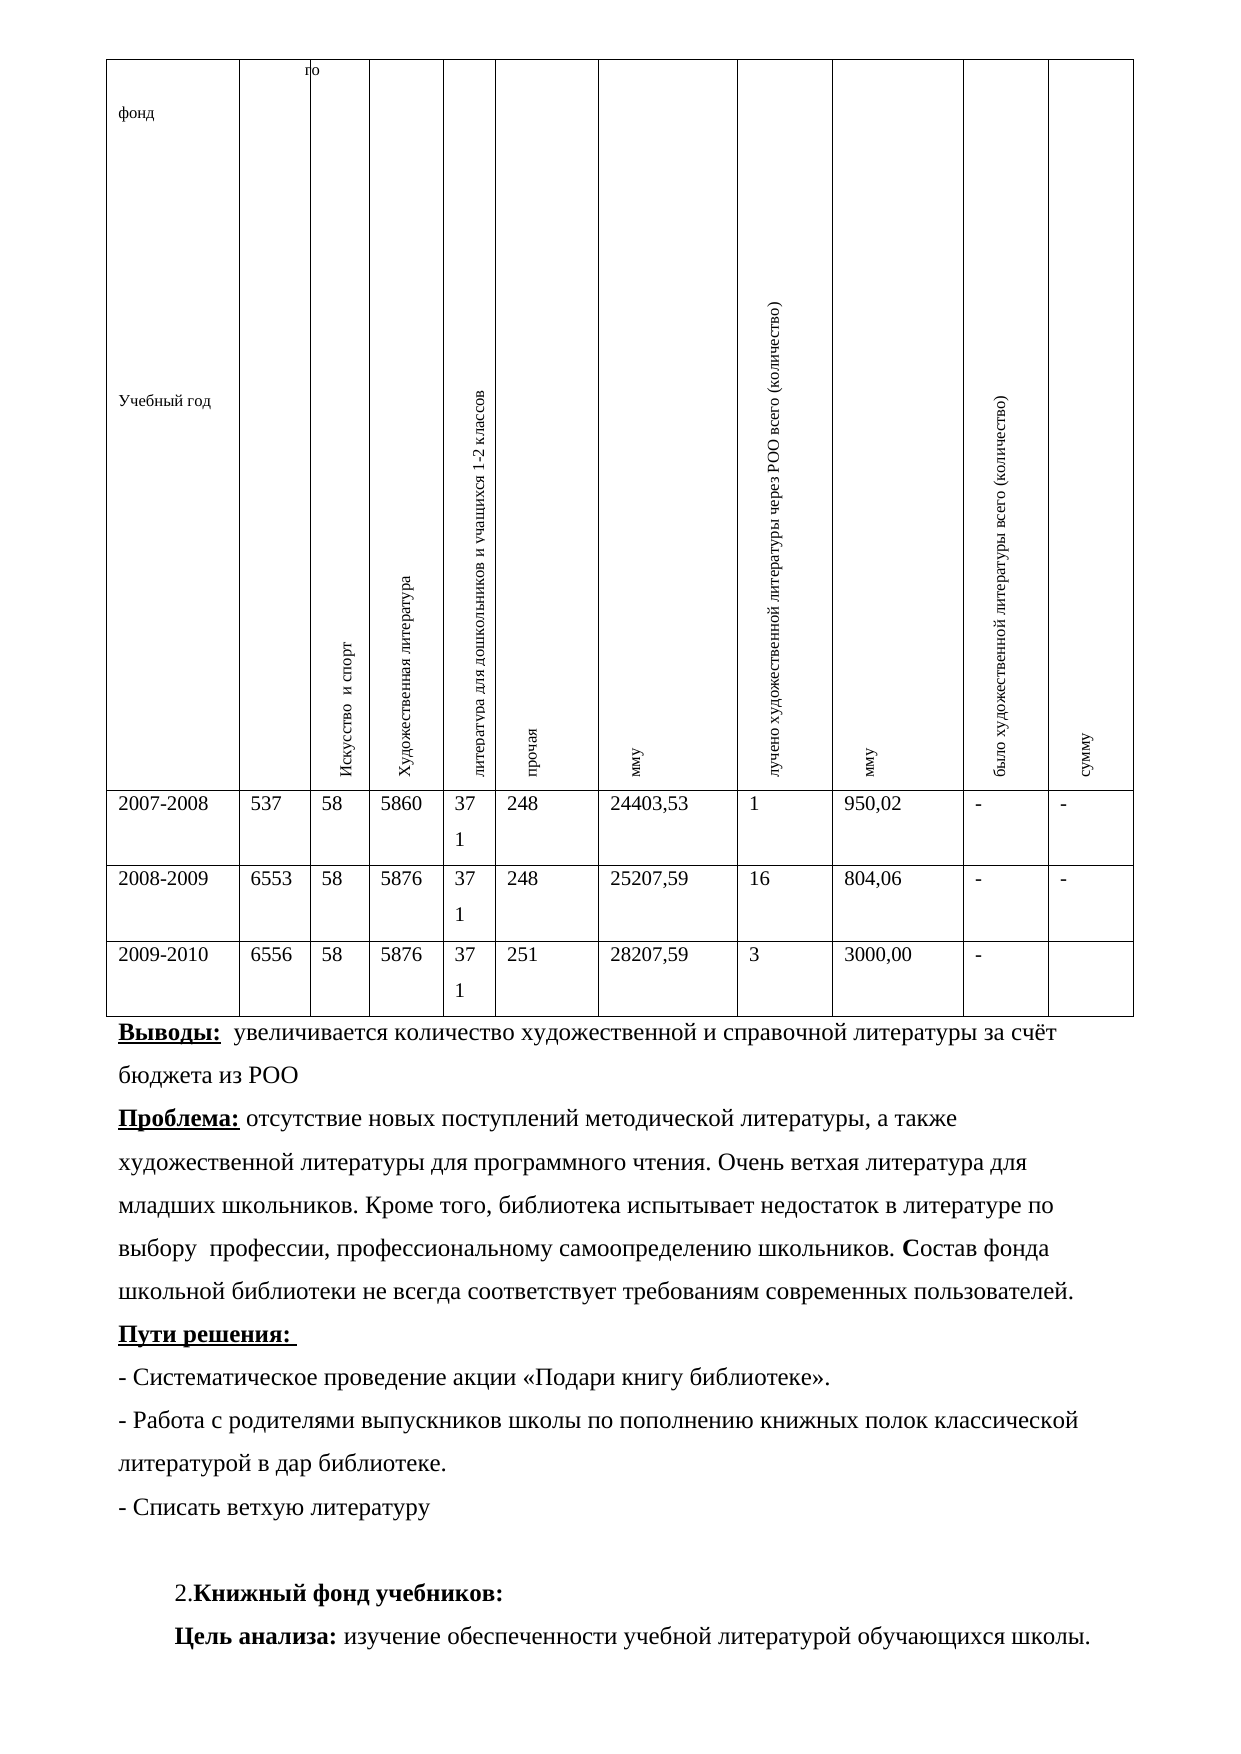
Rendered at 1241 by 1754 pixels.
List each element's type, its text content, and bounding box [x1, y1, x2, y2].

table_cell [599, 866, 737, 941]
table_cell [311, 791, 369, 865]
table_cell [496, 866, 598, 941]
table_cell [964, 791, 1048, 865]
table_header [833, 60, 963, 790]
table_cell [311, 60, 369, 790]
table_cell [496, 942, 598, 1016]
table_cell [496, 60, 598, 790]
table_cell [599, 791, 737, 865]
text - Систематическое проведение акции «Подари книгу библиотеке». [118, 1362, 1122, 1391]
text Выводы: увеличивается количество художественной и справочной литературы за счёт бюджета из РОО [118, 1017, 1122, 1089]
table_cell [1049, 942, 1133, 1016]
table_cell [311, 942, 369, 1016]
list Цель анализа: изучение обеспеченности учебной литературой обучающихся школы. [174, 1621, 1122, 1650]
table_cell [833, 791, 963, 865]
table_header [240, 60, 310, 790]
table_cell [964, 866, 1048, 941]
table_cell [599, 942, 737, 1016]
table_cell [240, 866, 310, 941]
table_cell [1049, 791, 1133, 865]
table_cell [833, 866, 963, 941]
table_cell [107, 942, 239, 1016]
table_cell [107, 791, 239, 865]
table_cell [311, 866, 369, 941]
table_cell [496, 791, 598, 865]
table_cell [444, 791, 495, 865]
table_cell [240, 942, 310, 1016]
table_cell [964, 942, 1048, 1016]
text - Списать ветхую литературу [118, 1492, 1122, 1520]
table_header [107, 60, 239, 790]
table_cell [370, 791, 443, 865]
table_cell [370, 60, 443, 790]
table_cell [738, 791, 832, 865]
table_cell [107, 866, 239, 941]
text Проблема: отсутствие новых поступлений методической литературы, а также художественной литературы для программного чтения. Очень ветхая литература для младших школьников. Кроме того, библиотека испытывает недостаток в литературе по выбору профессии, профессиональному самоопределению школьников. Состав фонда школьной библиотеки не всегда соответствует требованиям современных пользователей. [118, 1103, 1122, 1305]
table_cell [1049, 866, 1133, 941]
text - Работа с родителями выпускников школы по пополнению книжных полок классической литературой в дар библиотеке. [118, 1405, 1122, 1477]
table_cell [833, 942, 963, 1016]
text Пути решения: [118, 1319, 1122, 1348]
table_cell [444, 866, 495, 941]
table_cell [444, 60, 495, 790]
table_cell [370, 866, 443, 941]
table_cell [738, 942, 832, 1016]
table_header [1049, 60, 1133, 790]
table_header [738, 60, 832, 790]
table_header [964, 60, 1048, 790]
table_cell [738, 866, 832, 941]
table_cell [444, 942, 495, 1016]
list 2.Книжный фонд учебников: [174, 1578, 1122, 1607]
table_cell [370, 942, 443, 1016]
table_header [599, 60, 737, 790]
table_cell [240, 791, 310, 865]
